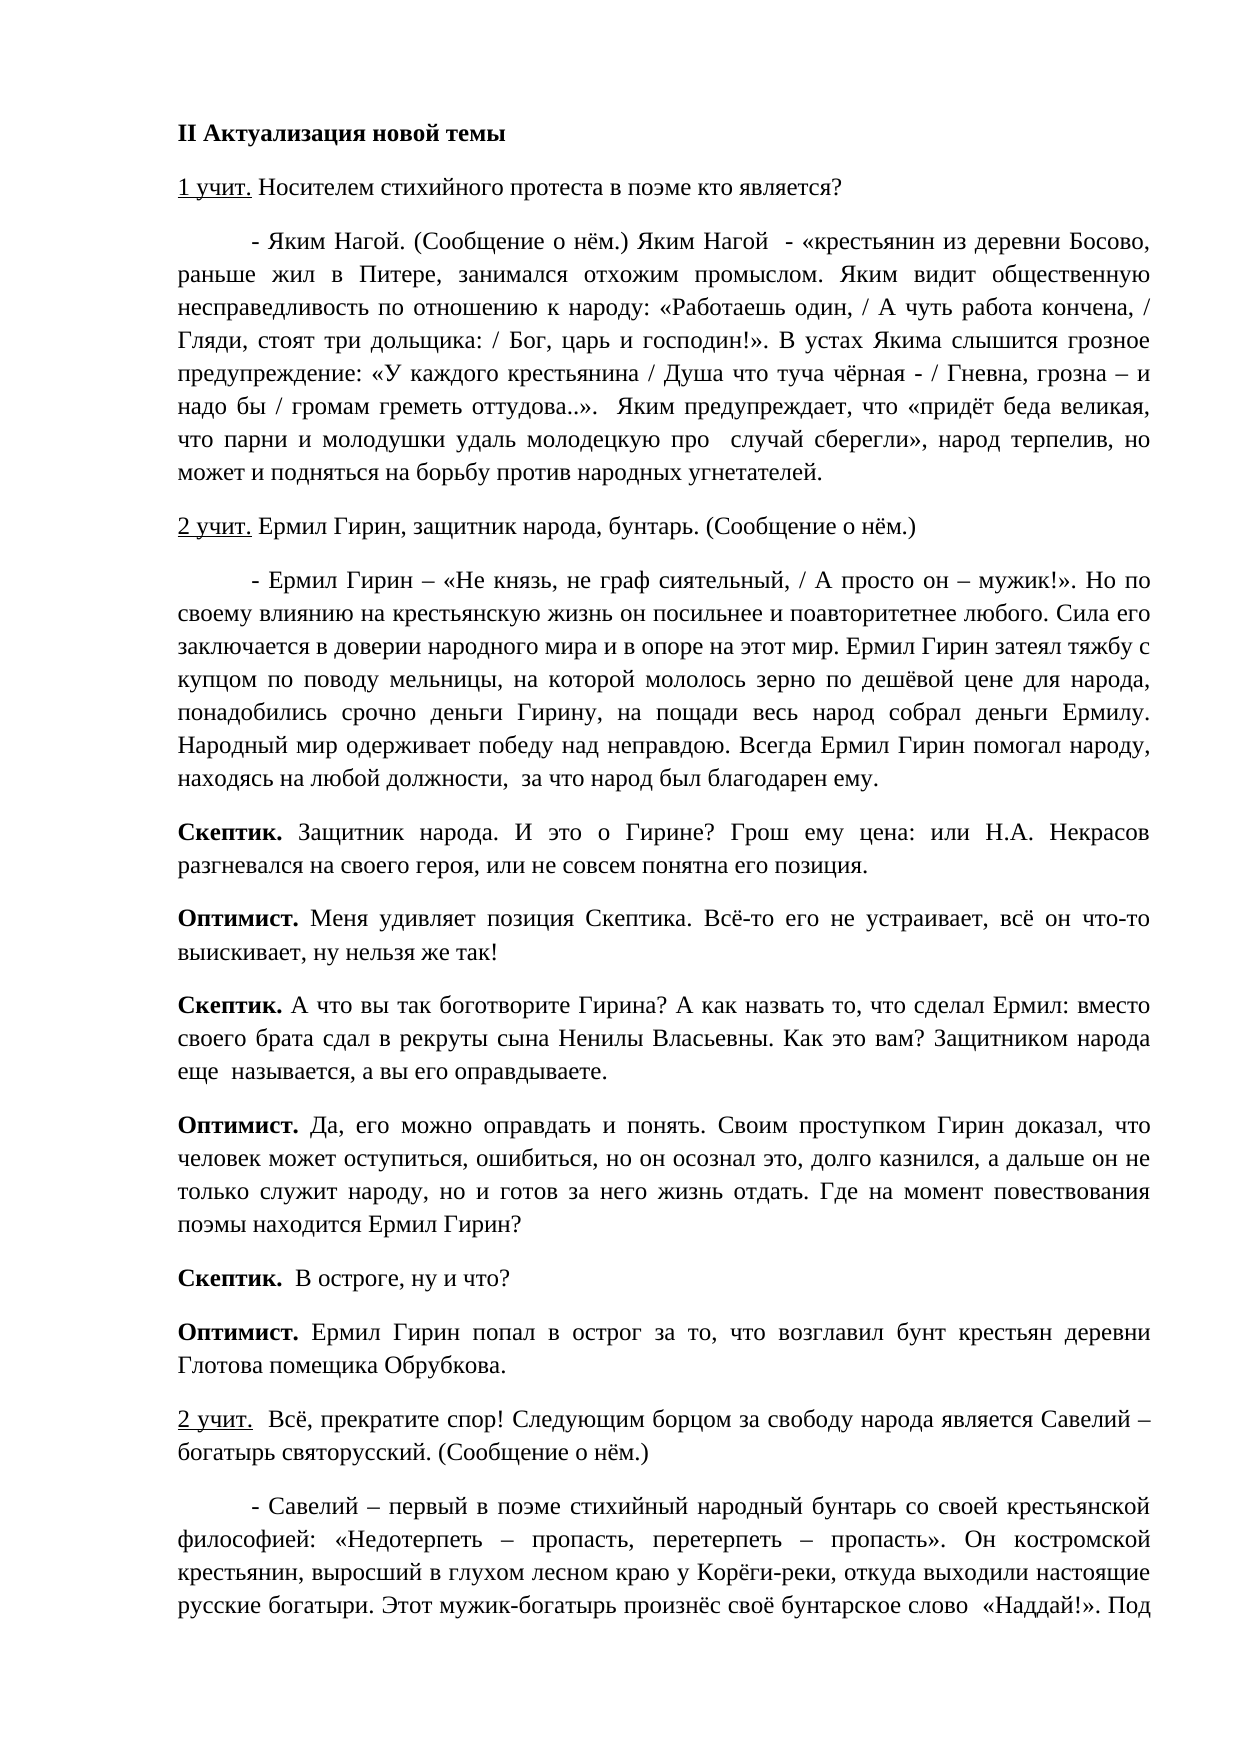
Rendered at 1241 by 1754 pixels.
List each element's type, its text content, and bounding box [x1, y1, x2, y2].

text Скептик. А что вы так боготворите Гирина? А как назвать то, что сделал Ермил: вместо своего брата сдал в рекруты сына Ненилы Власьевны. Как это вам? Защитником народа еще называется, а вы его оправдываете. [177, 990, 1152, 1085]
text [177, 1491, 1152, 1619]
text 1 учит. Носителем стихийного протеста в поэме кто является? [177, 172, 1152, 201]
text Скептик. Защитник народа. И это о Гирине? Грош ему цена: или Н.А. Некрасов разгневался на своего героя, или не совсем понятна его позиция. [177, 817, 1152, 878]
text - Яким Нагой. (Сообщение о нём.) Яким Нагой - «крестьянин из деревни Босово, раньше жил в Питере, занимался отхожим промыслом. Яким видит общественную несправедливость по отношению к народу: «Работаешь один, / А чуть работа кончена, / Гляди, стоят три дольщика: / Бог, царь и господин!». В устах Якима слышится грозное предупреждение: «У каждого крестьянина / Душа что туча чёрная - / Гневна, грозна – и надо бы / громам греметь оттудова..». Яким предупреждает, что «придёт беда великая, что парни и молодушки удаль молодецкую про случай сберегли», народ терпелив, но может и подняться на борьбу против народных угнетателей. [177, 226, 1152, 486]
text Скептик. В остроге, ну и что? [177, 1263, 1152, 1292]
text - Ермил Гирин – «Не князь, не граф сиятельный, / А просто он – мужик!». Но по своему влиянию на крестьянскую жизнь он посильнее и поавторитетнее любого. Сила его заключается в доверии народного мира и в опоре на этот мир. Ермил Гирин затеял тяжбу с купцом по поводу мельницы, на которой мололось зерно по дешёвой цене для народа, понадобились срочно деньги Гирину, на пощади весь народ собрал деньги Ермилу. Народный мир одерживает победу над неправдою. Всегда Ермил Гирин помогал народу, находясь на любой должности, за что народ был благодарен ему. [177, 565, 1152, 792]
text Оптимист. Ермил Гирин попал в острог за то, что возглавил бунт крестьян деревни Глотова помещика Обрубкова. [177, 1317, 1152, 1379]
text Оптимист. Меня удивляет позиция Скептика. Всё-то его не устраивает, всё он что-то выискивает, ну нельзя же так! [177, 903, 1152, 965]
text 2 учит. Ермил Гирин, защитник народа, бунтарь. (Сообщение о нём.) [177, 511, 1152, 539]
text 2 учит. Всё, прекратите спор! Следующим борцом за свободу народа является Савелий – богатырь святорусский. (Сообщение о нём.) [177, 1404, 1152, 1466]
text Оптимист. Да, его можно оправдать и понять. Своим проступком Гирин доказал, что человек может оступиться, ошибиться, но он осознал это, долго казнился, а дальше он не только служит народу, но и готов за него жизнь отдать. Где на момент повествования поэмы находится Ермил Гирин? [177, 1110, 1152, 1238]
text II Актуализация новой темы [177, 118, 1152, 147]
